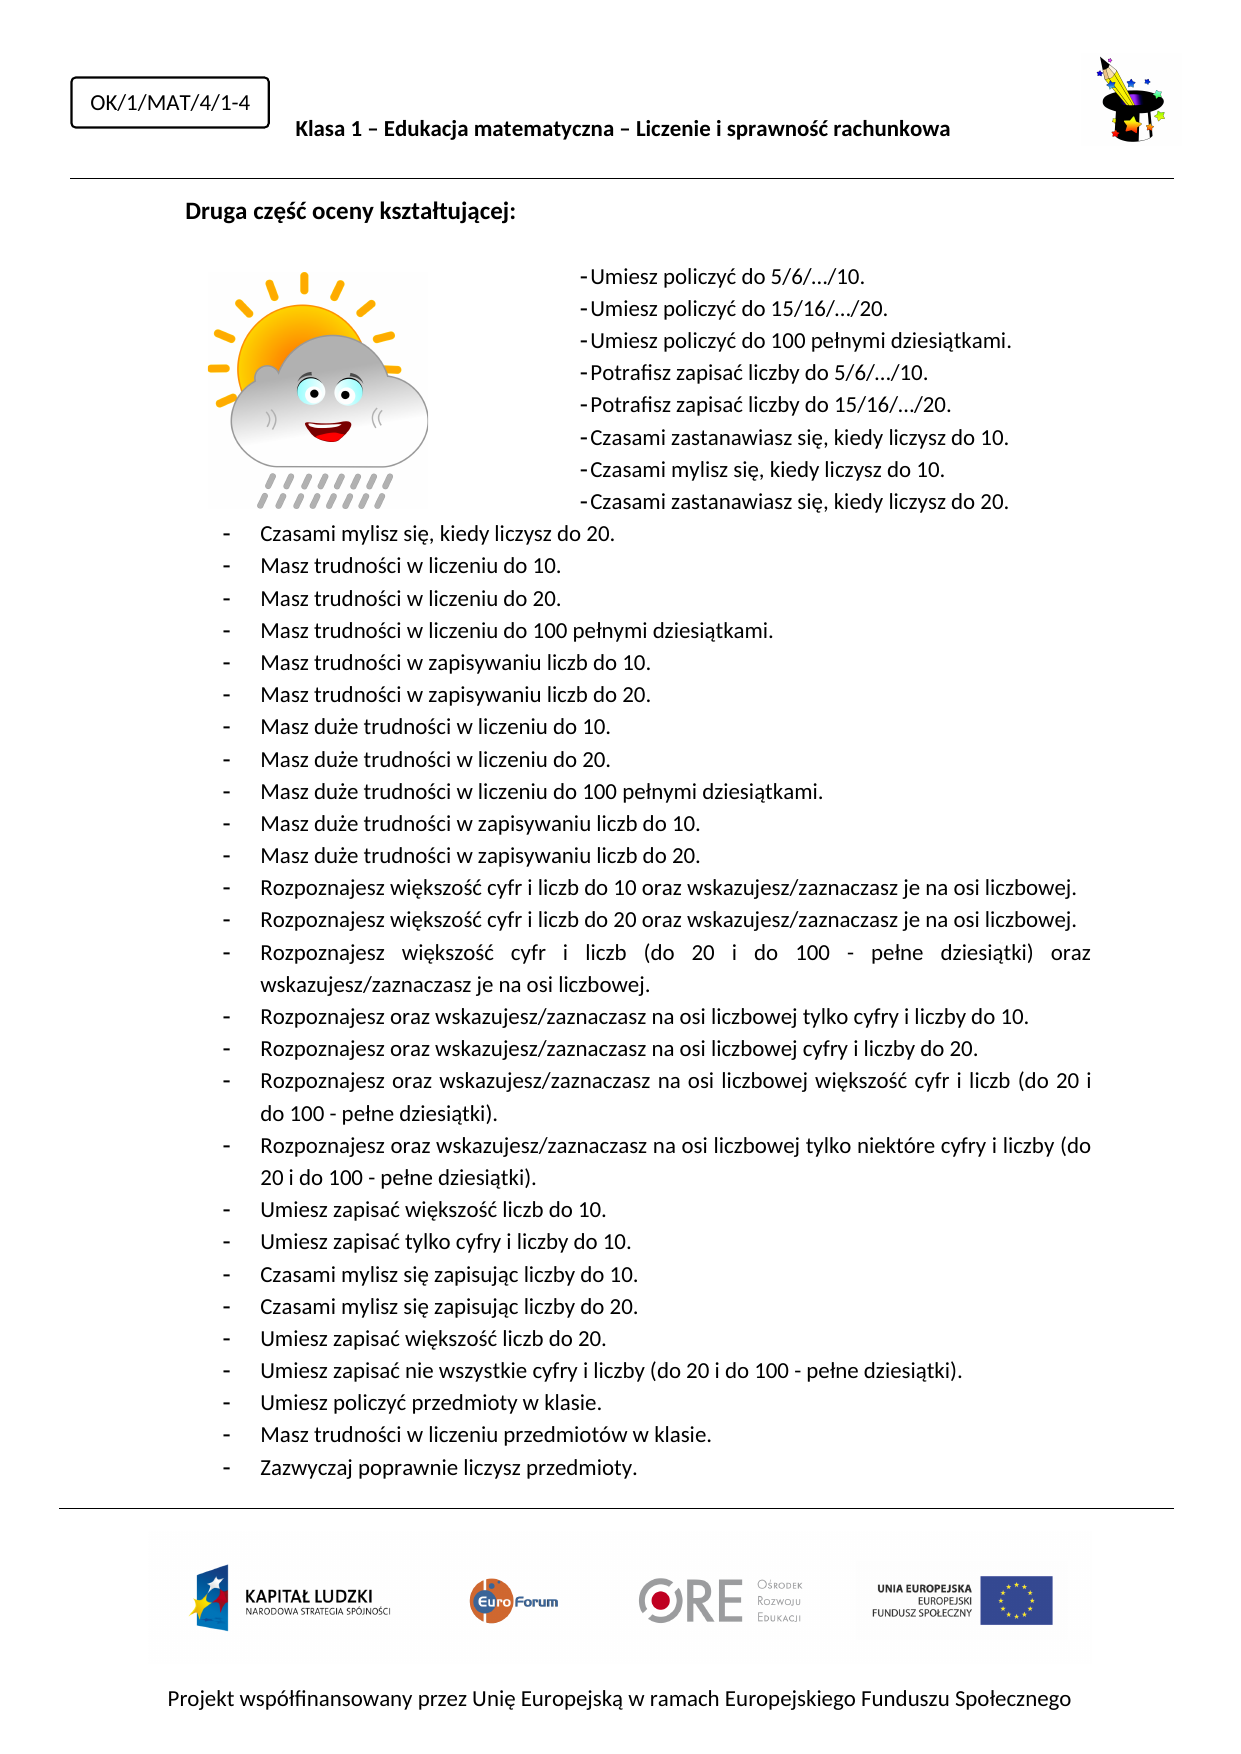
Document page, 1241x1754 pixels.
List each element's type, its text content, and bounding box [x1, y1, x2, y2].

list Umiesz policzyć do 100 pełnymi dziesiątkami. [429, 326, 1093, 354]
list Umiesz policzyć do 15/16/…/20. [429, 294, 1093, 322]
list Czasami mylisz się zapisując liczby do 10. [223, 1260, 1093, 1288]
list Umiesz zapisać większość liczb do 10. [223, 1195, 1093, 1223]
list Masz duże trudności w liczeniu do 10. [223, 712, 1093, 741]
text Druga część oceny kształtującej: [185, 195, 1093, 226]
list Potrafisz zapisać liczby do 5/6/…/10. [429, 358, 1093, 386]
list Czasami zastanawiasz się, kiedy liczysz do 10. [429, 423, 1093, 451]
list Umiesz zapisać tylko cyfry i liczby do 10. [223, 1227, 1093, 1256]
list Rozpoznajesz większość cyfr i liczb (do 20 i do 100 - pełne dziesiątki) oraz wskazujesz/zaznaczasz je na osi liczbowej. [223, 938, 1093, 998]
list Rozpoznajesz oraz wskazujesz/zaznaczasz na osi liczbowej tylko niektóre cyfry i liczby (do 20 i do 100 - pełne dziesiątki). [223, 1131, 1093, 1191]
picture [1081, 53, 1182, 146]
list Umiesz zapisać nie wszystkie cyfry i liczby (do 20 i do 100 - pełne dziesiątki). [223, 1356, 1093, 1384]
list Rozpoznajesz oraz wskazujesz/zaznaczasz na osi liczbowej większość cyfr i liczb (do 20 i do 100 - pełne dziesiątki). [223, 1067, 1093, 1127]
list Masz trudności w zapisywaniu liczb do 10. [223, 648, 1093, 676]
list Masz trudności w liczeniu do 20. [223, 584, 1093, 612]
list Umiesz policzyć przedmioty w klasie. [223, 1388, 1093, 1416]
list Rozpoznajesz większość cyfr i liczb do 10 oraz wskazujesz/zaznaczasz je na osi liczbowej. [223, 873, 1093, 901]
list Masz duże trudności w zapisywaniu liczb do 10. [223, 809, 1093, 837]
picture [207, 272, 429, 509]
list Umiesz policzyć do 5/6/…/10. [251, 262, 1093, 290]
list Masz trudności w liczeniu do 100 pełnymi dziesiątkami. [223, 616, 1093, 644]
picture [148, 1531, 1092, 1664]
list Zazwyczaj poprawnie liczysz przedmioty. [223, 1453, 1093, 1481]
list Masz duże trudności w zapisywaniu liczb do 20. [223, 841, 1093, 869]
list Czasami mylisz się zapisując liczby do 20. [223, 1292, 1093, 1320]
list Masz trudności w liczeniu przedmiotów w klasie. [223, 1421, 1093, 1449]
list Rozpoznajesz większość cyfr i liczb do 20 oraz wskazujesz/zaznaczasz je na osi liczbowej. [223, 906, 1093, 934]
list Umiesz zapisać większość liczb do 20. [223, 1324, 1093, 1352]
list Masz duże trudności w liczeniu do 100 pełnymi dziesiątkami. [223, 777, 1093, 805]
list Czasami zastanawiasz się, kiedy liczysz do 20. [251, 487, 1093, 515]
list Masz trudności w liczeniu do 10. [223, 552, 1093, 579]
list Rozpoznajesz oraz wskazujesz/zaznaczasz na osi liczbowej cyfry i liczby do 20. [223, 1034, 1093, 1062]
list Potrafisz zapisać liczby do 15/16/…/20. [429, 391, 1093, 419]
list Masz duże trudności w liczeniu do 20. [223, 745, 1093, 773]
list Masz trudności w zapisywaniu liczb do 20. [223, 680, 1093, 708]
list Czasami mylisz się, kiedy liczysz do 20. [223, 519, 1093, 547]
list Czasami mylisz się, kiedy liczysz do 10. [429, 455, 1093, 483]
list Rozpoznajesz oraz wskazujesz/zaznaczasz na osi liczbowej tylko cyfry i liczby do 10. [223, 1002, 1093, 1030]
